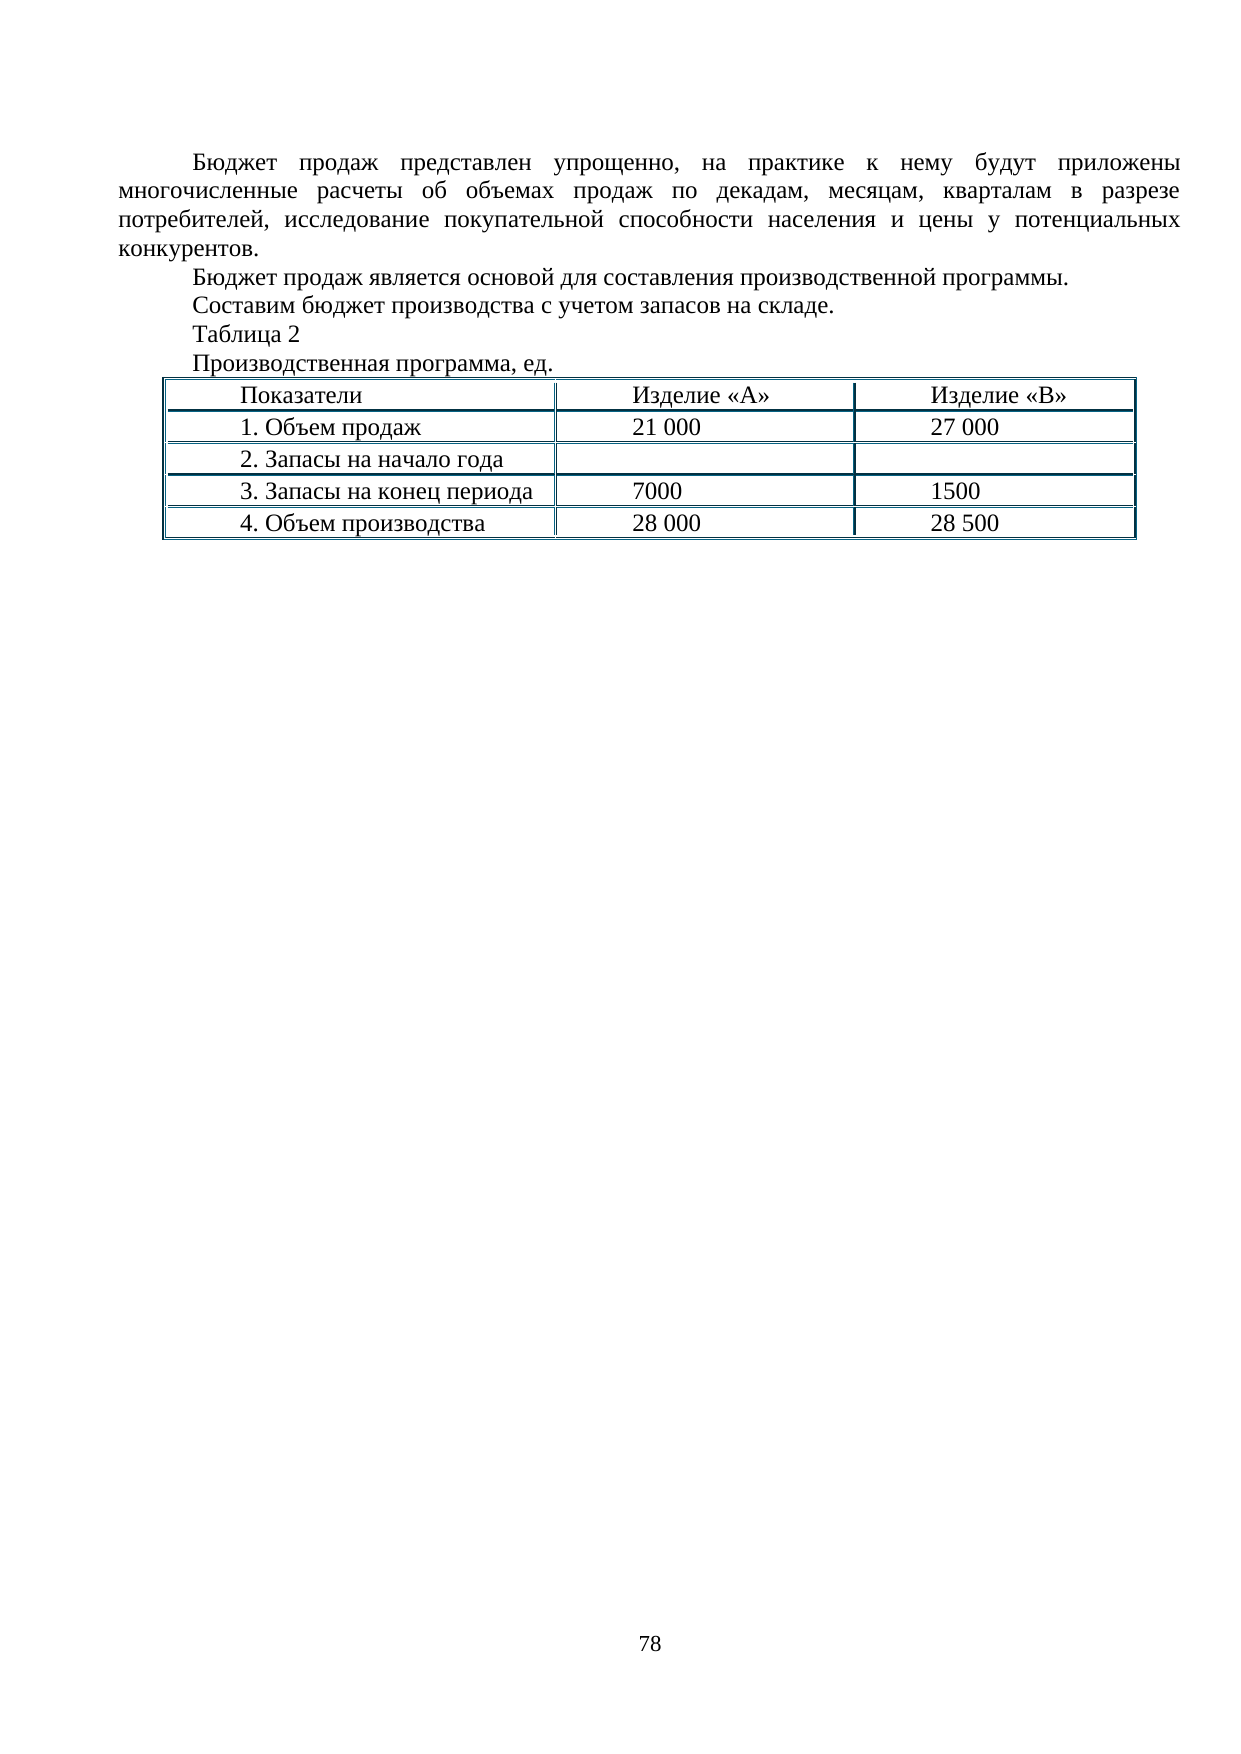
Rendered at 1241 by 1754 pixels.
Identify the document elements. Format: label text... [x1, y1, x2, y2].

table_cell [557, 444, 853, 473]
table_cell 1500 [856, 473, 1136, 505]
table_cell 1. Объем продаж [166, 409, 554, 441]
table_cell 4. Объем производства [164, 505, 556, 537]
table_cell 28 500 [854, 505, 1136, 537]
table_cell 3. Запасы на конец периода [164, 473, 554, 505]
table_cell 28 000 [556, 508, 854, 537]
table_cell 2. Запасы на начало года [164, 441, 556, 473]
table_cell [854, 441, 1136, 473]
table_cell 27 000 [856, 409, 1134, 441]
text Составим бюджет производства с учетом запасов на складе. [118, 291, 1181, 319]
text Бюджет продаж представлен упрощенно, на практике к нему будут приложены многочисленные расчеты об объемах продаж по декадам, месяцам, кварталам в разрезе потребителей, исследование покупательной способности населения и цены у потенциальных конкурентов. [118, 147, 1181, 262]
table_cell 21 000 [557, 412, 853, 441]
table_cell 7000 [557, 476, 853, 505]
text Таблица 2 [118, 319, 1181, 348]
table_header Изделие «В» [854, 380, 1134, 409]
table_header Изделие «А» [556, 380, 854, 409]
text Производственная программа, ед. [118, 348, 1181, 377]
text Бюджет продаж является основой для составления производственной программы. [118, 262, 1181, 291]
table_header Показатели [166, 380, 556, 409]
